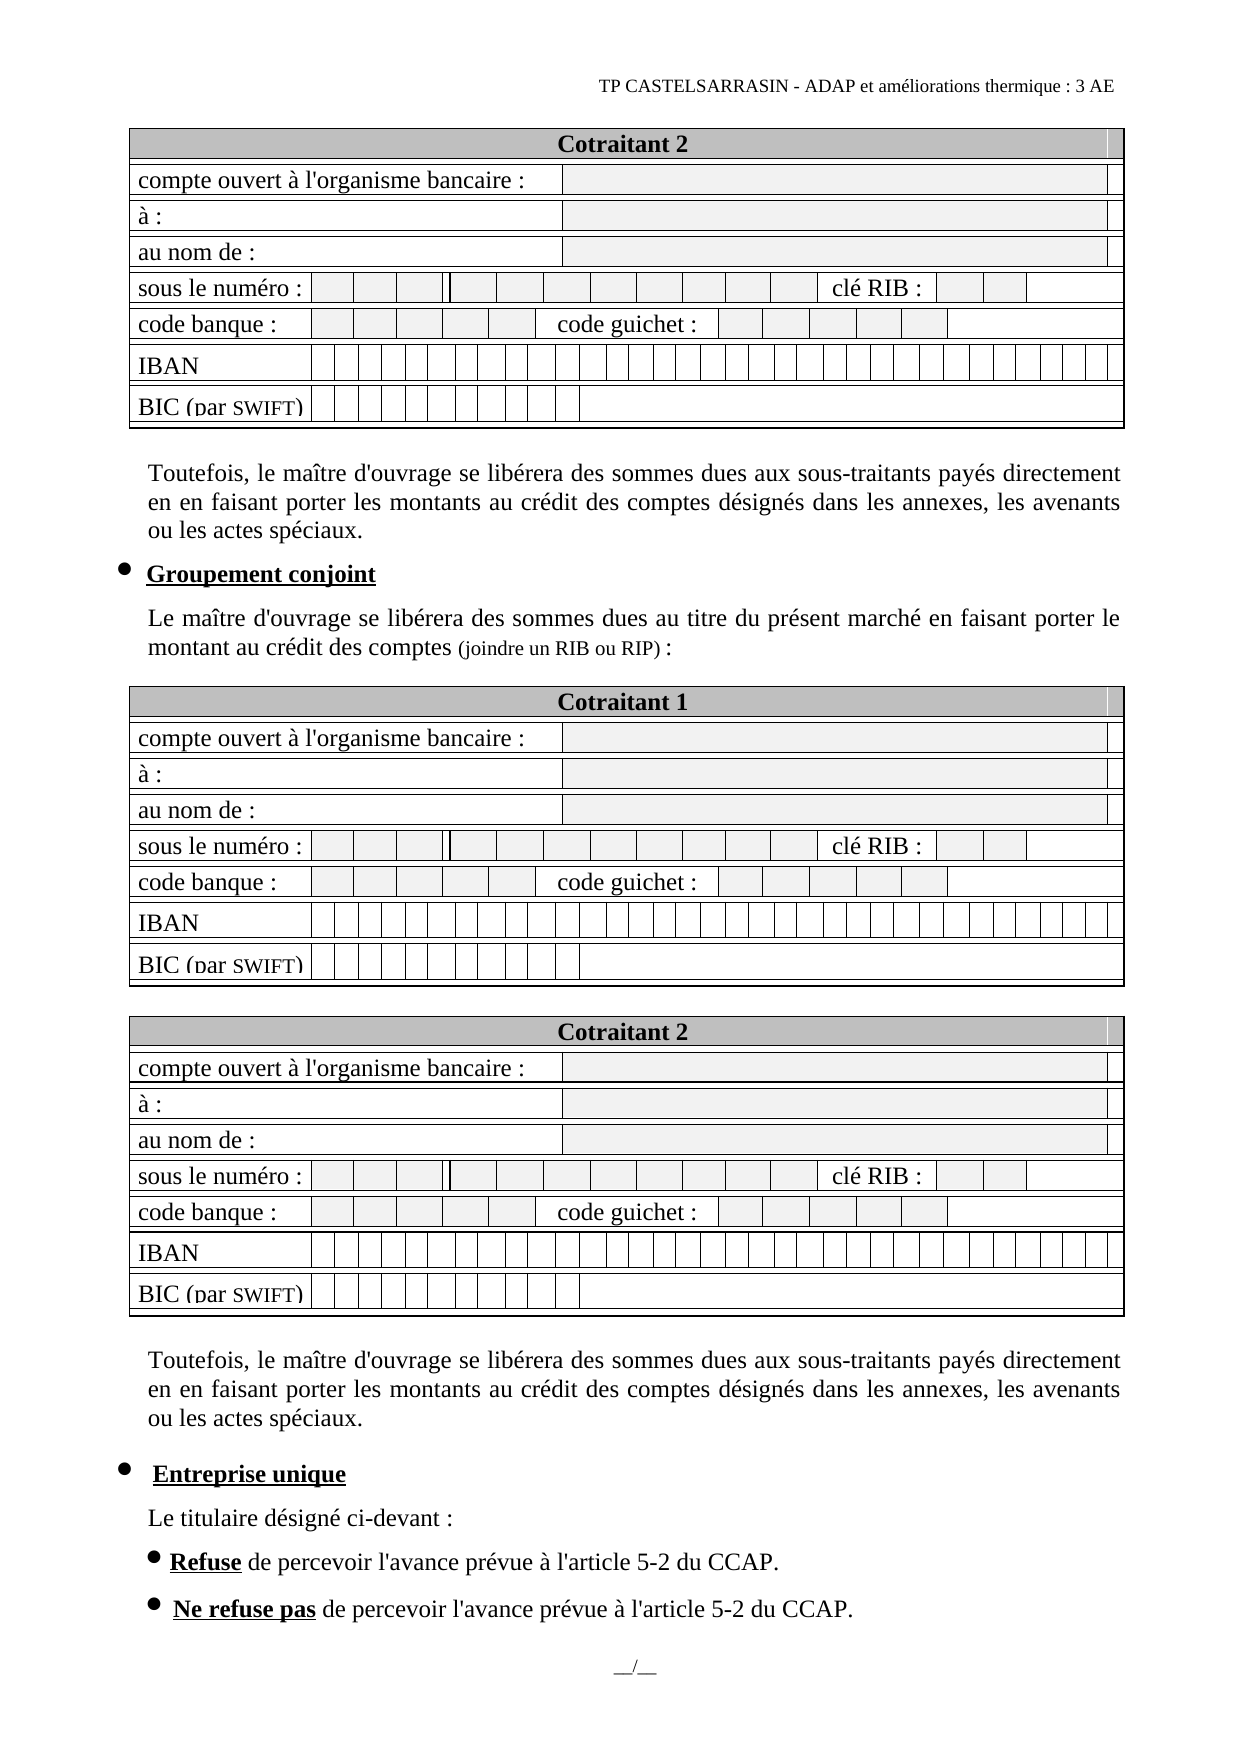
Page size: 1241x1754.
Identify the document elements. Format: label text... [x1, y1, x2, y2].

table_cell [456, 903, 477, 937]
table_cell [607, 903, 628, 937]
table_cell [1108, 753, 1123, 758]
table_cell [137, 195, 595, 200]
table_cell [1027, 1161, 1123, 1189]
table_cell [683, 273, 725, 302]
table_cell [478, 903, 505, 937]
table_cell compte ouvert à l'organisme bancaire : [137, 165, 562, 194]
table_cell sous le numéro : [137, 831, 311, 860]
table_cell [528, 345, 555, 379]
table_cell [130, 944, 137, 978]
table_cell [595, 159, 1107, 164]
table_cell [595, 195, 1107, 200]
table_header [1108, 129, 1123, 158]
table_cell [970, 345, 993, 379]
table_cell [871, 1233, 893, 1267]
table_cell [137, 1155, 595, 1160]
table_cell [719, 1197, 762, 1226]
table_cell [456, 345, 477, 379]
table_cell [595, 1119, 1107, 1124]
table_cell [937, 831, 983, 860]
table_cell [580, 944, 1107, 978]
text Ne refuse pas de percevoir l'avance prévue à l'article 5-2 du CCAP. [148, 1591, 1122, 1625]
text Toutefois, le maître d'ouvrage se libérera des sommes dues aux sous-traitants payés directement en en faisant porter les montants au crédit des comptes désignés dans les annexes, les avenants ou les actes spéciaux. [148, 1345, 1122, 1432]
table_cell [1108, 1155, 1123, 1160]
table_cell [443, 309, 488, 338]
table_cell [556, 944, 579, 978]
table_cell [871, 903, 893, 937]
table_cell [894, 345, 919, 379]
table_cell [994, 903, 1015, 937]
table_cell [443, 273, 449, 302]
table_cell [382, 1233, 405, 1267]
table_cell [654, 903, 675, 937]
table_cell [137, 861, 595, 866]
table_cell [137, 1309, 595, 1314]
table_cell [428, 903, 455, 937]
table_cell [130, 309, 137, 338]
table_header [130, 1017, 137, 1045]
table_cell [563, 1053, 1107, 1081]
table_cell [595, 980, 1107, 985]
table_cell [497, 273, 543, 302]
table_cell [478, 345, 505, 379]
table_cell [456, 944, 477, 978]
table_cell [1063, 1233, 1085, 1267]
table_cell [920, 345, 943, 379]
table_cell [797, 903, 823, 937]
table_cell [382, 903, 405, 937]
table_cell [354, 831, 396, 860]
table_cell [130, 201, 137, 230]
table_cell [506, 1233, 527, 1267]
table_cell [406, 1274, 427, 1308]
table_cell [871, 345, 893, 379]
table_cell [354, 1197, 396, 1226]
table_cell [920, 903, 943, 937]
table_cell [847, 345, 870, 379]
table_cell [719, 309, 762, 338]
table_cell [443, 831, 449, 860]
table_cell [676, 345, 700, 379]
table_cell [406, 944, 427, 978]
table_cell [824, 903, 846, 937]
table_cell [726, 903, 748, 937]
table_cell [506, 1274, 527, 1308]
table_cell [1108, 195, 1123, 200]
table_cell [629, 903, 653, 937]
table_cell [1108, 1268, 1123, 1273]
table_cell [428, 386, 455, 421]
table_cell [1108, 422, 1123, 427]
table_cell [397, 831, 442, 860]
table_cell [701, 1233, 725, 1267]
table_cell [749, 903, 774, 937]
table_cell [824, 1233, 846, 1267]
table_cell [595, 789, 1107, 794]
text Refuse de percevoir l'avance prévue à l'article 5-2 du CCAP. [148, 1544, 1122, 1578]
table_cell [937, 1161, 983, 1189]
table_cell [701, 903, 725, 937]
table_cell [528, 386, 555, 421]
table_cell [451, 1161, 496, 1189]
table_cell [944, 1233, 969, 1267]
table_cell BIC (par SWIFT) [137, 386, 311, 421]
table_cell [654, 1233, 675, 1267]
table_cell [478, 944, 505, 978]
table_cell [775, 345, 796, 379]
table_cell [312, 345, 334, 379]
table_cell [1108, 159, 1123, 164]
table_cell [478, 386, 505, 421]
table_cell [1108, 339, 1123, 344]
table_cell [984, 831, 1026, 860]
table_header Cotraitant 2 [137, 129, 1107, 158]
table_cell [920, 1233, 943, 1267]
table_cell [563, 1089, 1107, 1117]
table_cell [763, 867, 809, 896]
table_cell [489, 309, 535, 338]
table_cell [1108, 944, 1123, 978]
table_cell [312, 831, 353, 860]
table_cell [137, 789, 595, 794]
table_cell [137, 753, 595, 758]
table_cell [406, 903, 427, 937]
table_cell [719, 867, 762, 896]
table_cell [607, 345, 628, 379]
table_cell code guichet : [536, 867, 718, 896]
table_cell [354, 273, 396, 302]
table_cell [1108, 1046, 1123, 1052]
table_header Cotraitant 2 [137, 1017, 1107, 1045]
table_cell [810, 309, 856, 338]
table_cell [397, 867, 442, 896]
table_cell [451, 831, 496, 860]
table_cell [637, 1161, 682, 1189]
table_cell BIC (par SWIFT) [137, 1274, 311, 1308]
table_cell [130, 1125, 137, 1153]
table_cell compte ouvert à l'organisme bancaire : [137, 1053, 562, 1081]
table_cell [497, 831, 543, 860]
table_cell [1108, 1309, 1123, 1314]
table_cell clé RIB : [818, 831, 936, 860]
table_cell [726, 831, 770, 860]
table_cell [130, 1197, 137, 1226]
table_cell [130, 1046, 137, 1052]
table_cell [130, 867, 137, 896]
table_cell [406, 345, 427, 379]
table_cell [1108, 237, 1123, 266]
table_cell [894, 903, 919, 937]
table_cell [335, 903, 358, 937]
table_cell [1108, 759, 1123, 788]
table_cell [607, 1233, 628, 1267]
table_cell [312, 273, 353, 302]
table_cell [580, 345, 606, 379]
table_cell [359, 345, 381, 379]
table_cell [1041, 903, 1062, 937]
table_cell [130, 1233, 137, 1267]
table_cell [591, 831, 636, 860]
table_cell [1041, 345, 1062, 379]
table_cell [497, 1161, 543, 1189]
table_cell [456, 1274, 477, 1308]
table_cell [137, 1083, 595, 1088]
table_cell [335, 1233, 358, 1267]
table_cell [749, 1233, 774, 1267]
table_cell [1108, 1053, 1123, 1081]
table_cell [335, 944, 358, 978]
table_cell [629, 1233, 653, 1267]
table_cell [137, 267, 595, 272]
table_cell [137, 231, 595, 236]
table_cell [359, 944, 381, 978]
table_cell [726, 273, 770, 302]
table_cell [354, 867, 396, 896]
table_cell [749, 345, 774, 379]
table_cell [763, 1197, 809, 1226]
table_cell [857, 1197, 901, 1226]
table_cell [528, 903, 555, 937]
table_cell [984, 1161, 1026, 1189]
table_cell [312, 944, 334, 978]
table_cell [489, 867, 535, 896]
table_cell [563, 723, 1107, 752]
table_cell [456, 386, 477, 421]
table_cell [335, 386, 358, 421]
table_cell [676, 1233, 700, 1267]
table_cell [1027, 831, 1123, 860]
table_cell [397, 1197, 442, 1226]
table_cell [359, 903, 381, 937]
table_cell [595, 267, 1107, 272]
table_cell [130, 1274, 137, 1308]
table_cell [1108, 381, 1123, 385]
table_cell [683, 831, 725, 860]
table_cell [1108, 1233, 1123, 1267]
table_cell [775, 903, 796, 937]
table_cell [1108, 231, 1123, 236]
table_cell [130, 1089, 137, 1117]
table_cell [676, 903, 700, 937]
table_cell [528, 1274, 555, 1308]
table_cell [456, 1233, 477, 1267]
table_cell [595, 422, 1107, 427]
table_cell [312, 1233, 334, 1267]
table_cell [1108, 867, 1123, 896]
table_cell [130, 273, 137, 302]
table_cell IBAN [137, 903, 311, 937]
table_cell [359, 1233, 381, 1267]
table_cell [428, 1233, 455, 1267]
table_cell [528, 1233, 555, 1267]
table_cell [654, 345, 675, 379]
table_cell [595, 717, 1107, 722]
table_cell [902, 867, 947, 896]
table_cell clé RIB : [818, 1161, 936, 1189]
table_cell [451, 273, 496, 302]
table_cell [1108, 789, 1123, 794]
table_cell [382, 944, 405, 978]
table_header [1108, 687, 1123, 716]
table_cell [130, 723, 137, 752]
table_cell [1108, 861, 1123, 866]
table_cell [382, 345, 405, 379]
table_cell [902, 309, 947, 338]
table_cell [595, 231, 1107, 236]
table_cell [1016, 903, 1040, 937]
table_cell [580, 1233, 606, 1267]
table_cell [137, 980, 595, 985]
table_cell [1108, 938, 1123, 943]
table_cell [130, 759, 137, 788]
table_cell IBAN [137, 345, 311, 379]
table_cell [312, 1161, 353, 1189]
table_cell [797, 1233, 823, 1267]
text Groupement conjoint [118, 557, 1122, 591]
table_cell [1108, 386, 1123, 421]
table_cell [1108, 1227, 1123, 1231]
table_cell compte ouvert à l'organisme bancaire : [137, 723, 562, 752]
table_cell sous le numéro : [137, 273, 311, 302]
table_cell [984, 273, 1026, 302]
table_cell [506, 386, 527, 421]
table_cell [382, 1274, 405, 1308]
text Entreprise unique [118, 1457, 1122, 1491]
table_cell [130, 1053, 137, 1081]
table_cell [595, 1309, 1107, 1314]
table_cell [970, 903, 993, 937]
table_cell [137, 938, 1107, 943]
table_cell au nom de : [137, 795, 562, 824]
table_cell code banque : [137, 867, 311, 896]
table_cell [137, 897, 1107, 902]
table_cell [312, 386, 334, 421]
table_cell [397, 273, 442, 302]
table_cell [629, 345, 653, 379]
table_header [130, 129, 137, 158]
table_cell [847, 1233, 870, 1267]
table_cell code banque : [137, 1197, 311, 1226]
table_cell [1108, 1191, 1123, 1196]
table_cell [130, 165, 137, 194]
table_cell [847, 903, 870, 937]
table_cell [563, 759, 1107, 788]
table_cell [397, 1161, 442, 1189]
table_cell [1108, 1274, 1123, 1308]
table_cell [810, 1197, 856, 1226]
table_cell [137, 717, 595, 722]
table_cell [595, 303, 1107, 308]
table_cell [1108, 980, 1123, 985]
table_cell [528, 944, 555, 978]
table_cell [335, 345, 358, 379]
table_cell [1063, 345, 1085, 379]
table_cell BIC (par SWIFT) [137, 944, 311, 978]
table_cell [637, 273, 682, 302]
table_cell [354, 309, 396, 338]
table_cell [726, 1233, 748, 1267]
table_cell au nom de : [137, 1125, 562, 1153]
table_cell [1108, 345, 1123, 379]
table_cell [130, 386, 137, 421]
table_cell [137, 1268, 1107, 1273]
table_cell [312, 867, 353, 896]
table_cell [428, 1274, 455, 1308]
table_cell [137, 381, 1107, 385]
table_cell [595, 1191, 1107, 1196]
table_cell [359, 1274, 381, 1308]
table_cell [506, 903, 527, 937]
table_cell [937, 273, 983, 302]
table_cell [397, 309, 442, 338]
table_cell [970, 1233, 993, 1267]
table_cell [130, 795, 137, 824]
table_cell [312, 1274, 334, 1308]
table_cell [824, 345, 846, 379]
table_cell [948, 867, 1107, 896]
table_cell [1063, 903, 1085, 937]
table_cell [595, 753, 1107, 758]
table_cell [312, 1197, 353, 1226]
table_cell code banque : [137, 309, 311, 338]
table_cell [994, 345, 1015, 379]
table_cell [637, 831, 682, 860]
table_cell [478, 1274, 505, 1308]
table_cell [556, 386, 579, 421]
table_cell [1108, 1083, 1123, 1088]
table_cell [1041, 1233, 1062, 1267]
table_cell [1108, 1089, 1123, 1117]
table_cell [359, 386, 381, 421]
table_cell [506, 345, 527, 379]
table_cell au nom de : [137, 237, 562, 266]
table_cell [902, 1197, 947, 1226]
table_cell [1108, 267, 1123, 272]
table_cell [1108, 309, 1123, 338]
table_cell [556, 1233, 579, 1267]
table_cell [130, 831, 137, 860]
table_header [130, 687, 137, 716]
table_cell [137, 303, 595, 308]
table_cell [595, 861, 1107, 866]
table_cell [580, 903, 606, 937]
table_cell [130, 237, 137, 266]
table_cell [1108, 1197, 1123, 1226]
table_cell [382, 386, 405, 421]
table_cell [137, 339, 1107, 344]
table_cell [563, 165, 1107, 194]
table_cell [556, 903, 579, 937]
table_cell [556, 1274, 579, 1308]
table_cell [595, 825, 1107, 830]
table_cell [478, 1233, 505, 1267]
table_cell [580, 386, 1107, 421]
table_cell [506, 944, 527, 978]
table_cell [775, 1233, 796, 1267]
table_cell [944, 345, 969, 379]
table_cell [771, 273, 817, 302]
text Le maître d'ouvrage se libérera des sommes dues au titre du présent marché en faisant porter le montant au crédit des comptes (joindre un RIB ou RIP) : [148, 603, 1122, 661]
table_cell [763, 309, 809, 338]
table_cell [335, 1274, 358, 1308]
table_cell [312, 309, 353, 338]
text Le titulaire désigné ci-devant : [148, 1503, 1122, 1532]
table_cell [443, 1197, 488, 1226]
table_cell [1108, 903, 1123, 937]
table_cell [354, 1161, 396, 1189]
table_cell [591, 273, 636, 302]
table_cell à : [137, 201, 562, 230]
table_cell [948, 309, 1107, 338]
table_cell [544, 831, 590, 860]
table_cell [443, 1161, 449, 1189]
table_cell [1108, 717, 1123, 722]
table_cell [857, 867, 901, 896]
table_header Cotraitant 1 [137, 687, 1107, 716]
table_cell [595, 1046, 1107, 1052]
table_cell [406, 386, 427, 421]
table_cell [1016, 1233, 1040, 1267]
table_cell [312, 903, 334, 937]
table_cell [563, 1125, 1107, 1153]
table_cell [944, 903, 969, 937]
table_cell code guichet : [536, 309, 718, 338]
table_cell [563, 795, 1107, 824]
table_cell [797, 345, 823, 379]
table_cell [137, 1119, 595, 1124]
table_cell [137, 1227, 1107, 1231]
table_cell [1108, 165, 1123, 194]
table_cell [544, 273, 590, 302]
table_cell [1108, 825, 1123, 830]
table_cell [701, 345, 725, 379]
table_cell [595, 1155, 1107, 1160]
table_cell [137, 159, 595, 164]
table_cell [1108, 795, 1123, 824]
table_cell [771, 831, 817, 860]
table_cell [544, 1161, 590, 1189]
table_cell [137, 422, 595, 427]
table_cell [1108, 723, 1123, 752]
table_cell [428, 944, 455, 978]
table_cell [1086, 345, 1107, 379]
table_cell [580, 1274, 1107, 1308]
table_cell [894, 1233, 919, 1267]
table_cell [1086, 903, 1107, 937]
table_cell [443, 867, 488, 896]
table_cell [771, 1161, 817, 1189]
table_cell [994, 1233, 1015, 1267]
table_cell [130, 903, 137, 937]
table_cell à : [137, 759, 562, 788]
table_cell [556, 345, 579, 379]
table_cell [1016, 345, 1040, 379]
table_cell [1108, 897, 1123, 902]
table_cell à : [137, 1089, 562, 1117]
table_cell [726, 1161, 770, 1189]
table_cell [726, 345, 748, 379]
table_header [1108, 1017, 1123, 1045]
table_cell [810, 867, 856, 896]
table_cell [1108, 201, 1123, 230]
table_cell [1108, 1125, 1123, 1153]
table_cell [428, 345, 455, 379]
table_cell [137, 825, 595, 830]
table_cell [1108, 1119, 1123, 1124]
table_cell [406, 1233, 427, 1267]
table_cell [137, 1191, 595, 1196]
table_cell [130, 345, 137, 379]
table_cell [489, 1197, 535, 1226]
table_cell [857, 309, 901, 338]
table_cell [1086, 1233, 1107, 1267]
table_cell [137, 1046, 595, 1052]
table_cell [595, 1083, 1107, 1088]
table_cell sous le numéro : [137, 1161, 311, 1189]
table_cell [683, 1161, 725, 1189]
table_cell clé RIB : [818, 273, 936, 302]
table_cell code guichet : [536, 1197, 718, 1226]
table_cell [1027, 273, 1123, 302]
table_cell [1108, 303, 1123, 308]
table_cell [948, 1197, 1107, 1226]
table_cell [130, 1161, 137, 1189]
table_cell [563, 237, 1107, 266]
table_cell IBAN [137, 1233, 311, 1267]
table_cell [591, 1161, 636, 1189]
table_cell [563, 201, 1107, 230]
text Toutefois, le maître d'ouvrage se libérera des sommes dues aux sous-traitants payés directement en en faisant porter les montants au crédit des comptes désignés dans les annexes, les avenants ou les actes spéciaux. [148, 458, 1122, 544]
